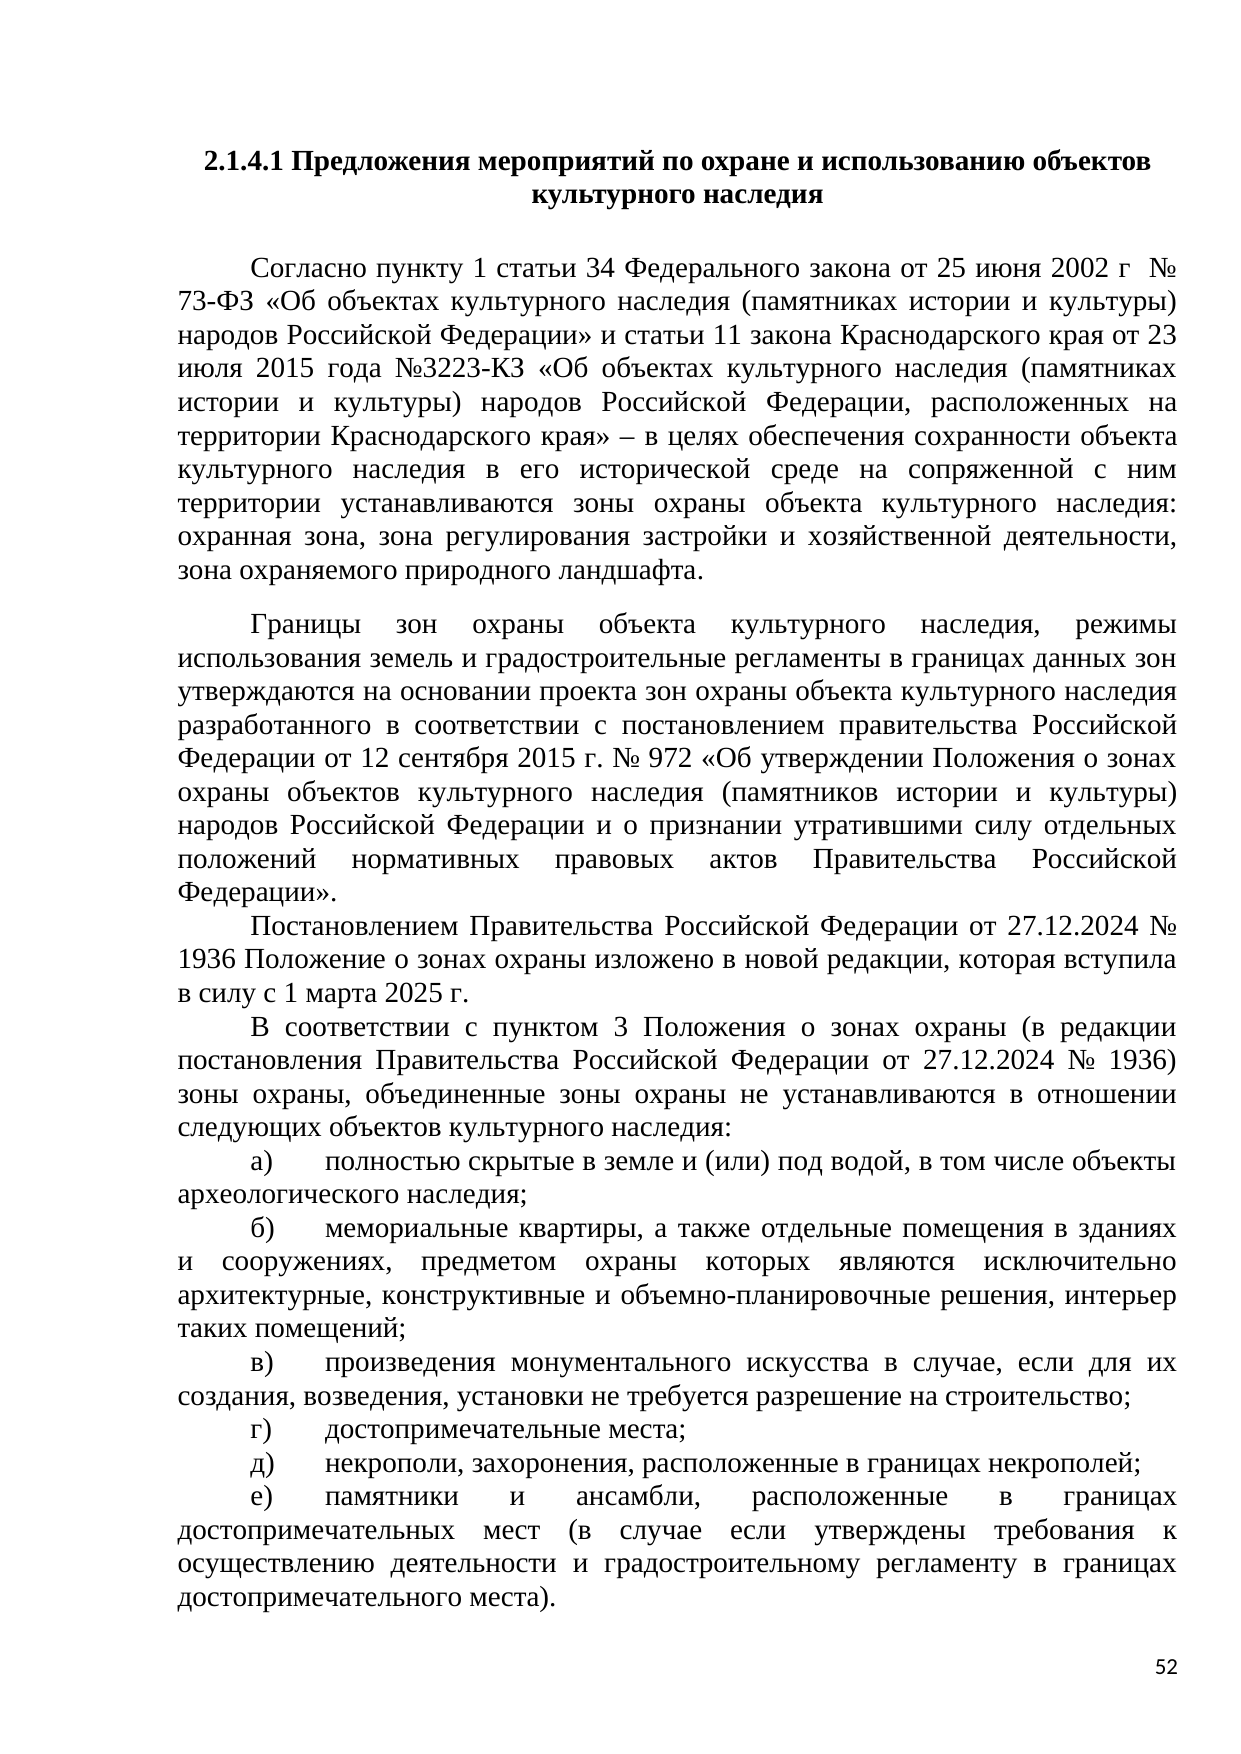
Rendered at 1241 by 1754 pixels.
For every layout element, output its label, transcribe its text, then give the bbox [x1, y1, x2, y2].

text б) мемориальные квартиры, а также отдельные помещения в зданиях и сооружениях, предметом охраны которых являются исключительно архитектурные, конструктивные и объемно-планировочные решения, интерьер таких помещений; [177, 1210, 1178, 1344]
text Постановлением Правительства Российской Федерации от 27.12.2024 № 1936 Положение о зонах охраны изложено в новой редакции, которая вступила в силу с 1 марта 2025 г. [177, 908, 1178, 1009]
text Границы зон охраны объекта культурного наследия, режимы использования земель и градостроительные регламенты в границах данных зон утверждаются на основании проекта зон охраны объекта культурного наследия разработанного в соответствии с постановлением правительства Российской Федерации от 12 сентября 2015 г. № 972 «Об утверждении Положения о зонах охраны объектов культурного наследия (памятников истории и культуры) народов Российской Федерации и о признании утратившими силу отдельных положений нормативных правовых актов Правительства Российской Федерации». [177, 606, 1178, 908]
text г) достопримечательные места; [177, 1411, 1178, 1445]
text В соответствии с пунктом 3 Положения о зонах охраны (в редакции постановления Правительства Российской Федерации от 27.12.2024 № 1936) зоны охраны, объединенные зоны охраны не устанавливаются в отношении следующих объектов культурного наследия: [177, 1009, 1178, 1143]
text в) произведения монументального искусства в случае, если для их создания, возведения, установки не требуется разрешение на строительство; [177, 1344, 1178, 1411]
text д) некрополи, захоронения, расположенные в границах некрополей; [177, 1445, 1178, 1478]
text а) полностью скрытые в земле и (или) под водой, в том числе объекты археологического наследия; [177, 1143, 1178, 1210]
text е) памятники и ансамбли, расположенные в границах достопримечательных мест (в случае если утверждены требования к осуществлению деятельности и градостроительному регламенту в границах достопримечательного места). [177, 1478, 1178, 1612]
text Согласно пункту 1 статьи 34 Федерального закона от 25 июня 2002 г № 73-ФЗ «Об объектах культурного наследия (памятниках истории и культуры) народов Российской Федерации» и статьи 11 закона Краснодарского края от 23 июля 2015 года №3223-КЗ «Об объектах культурного наследия (памятниках истории и культуры) народов Российской Федерации, расположенных на территории Краснодарского края» – в целях обеспечения сохранности объекта культурного наследия в его исторической среде на сопряженной с ним территории устанавливаются зоны охраны объекта культурного наследия: охранная зона, зона регулирования застройки и хозяйственной деятельности, зона охраняемого природного ландшафта. [177, 250, 1178, 585]
subtitle 2.1.4.1 Предложения мероприятий по охране и использованию объектов культурного наследия [177, 143, 1178, 210]
